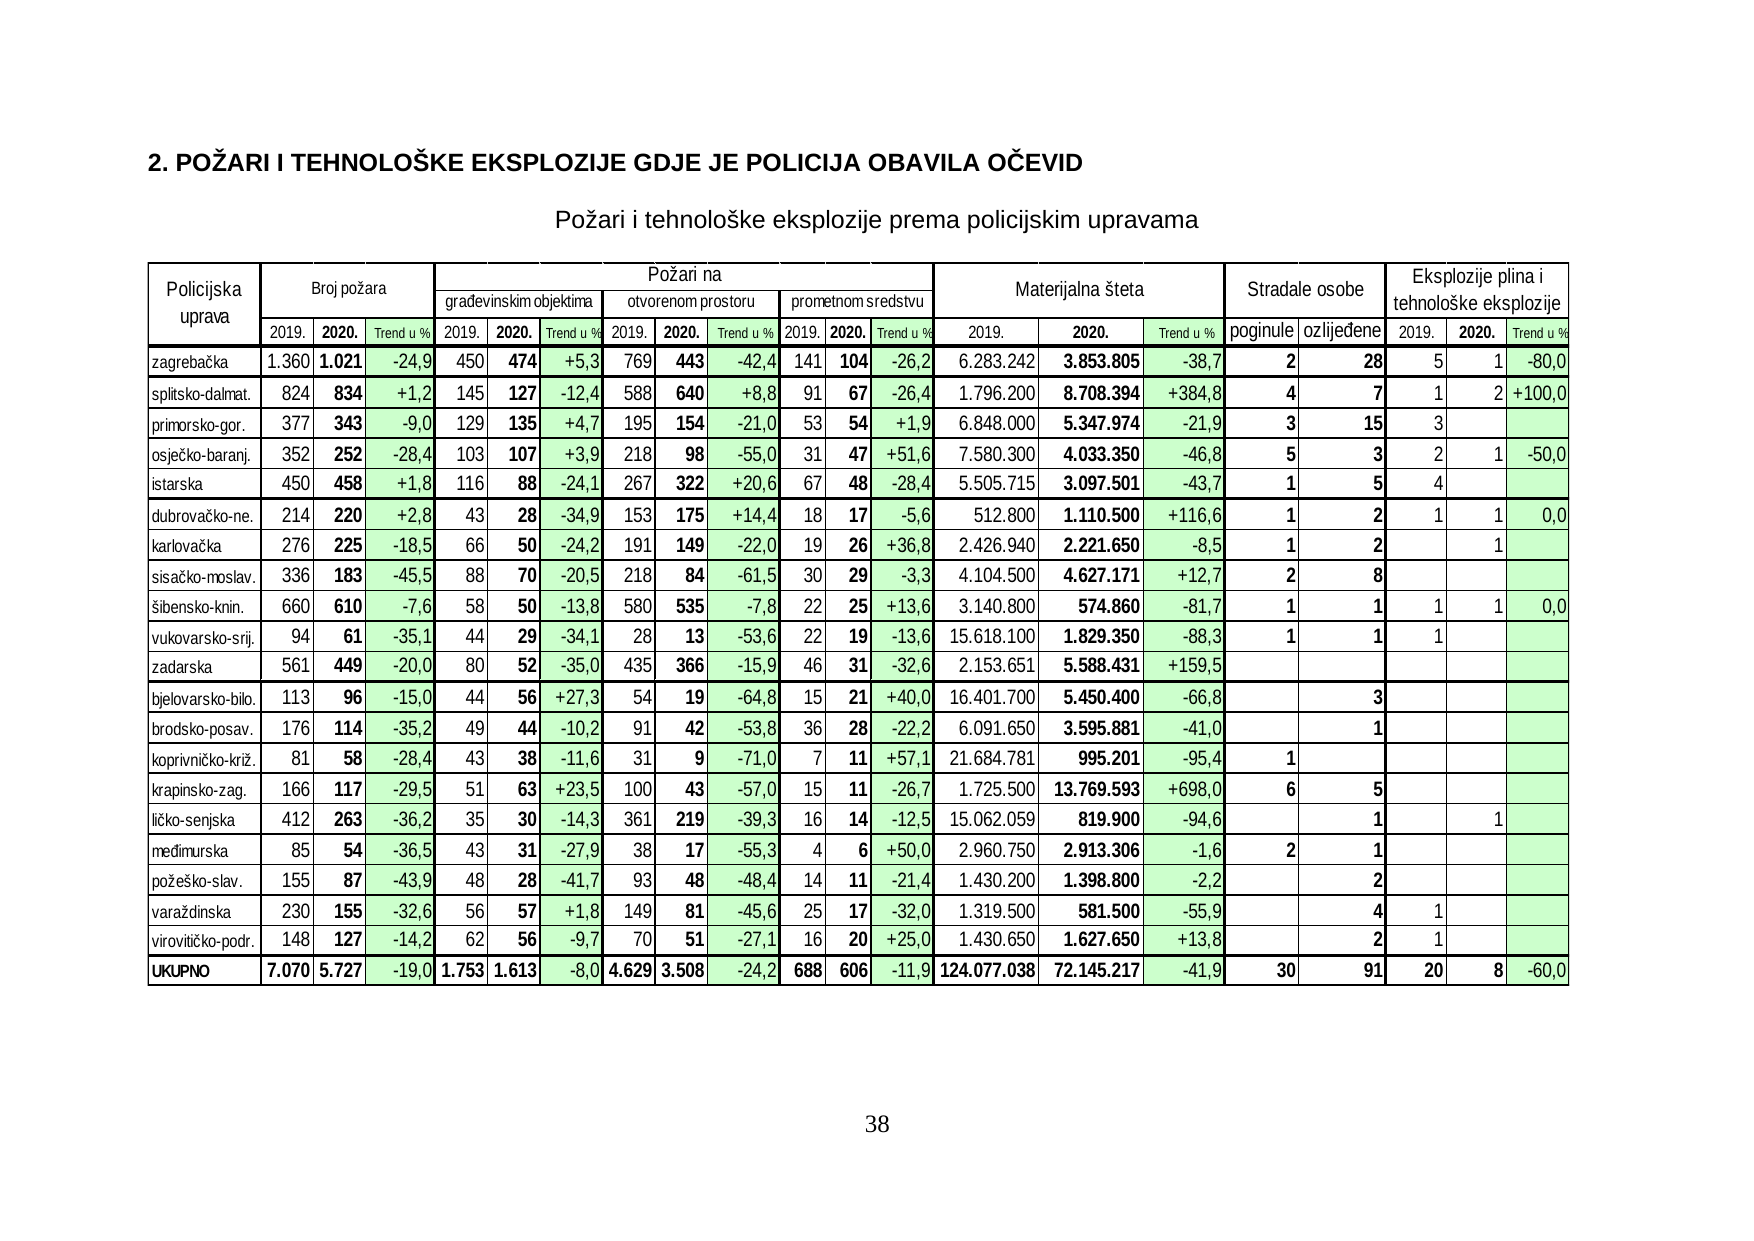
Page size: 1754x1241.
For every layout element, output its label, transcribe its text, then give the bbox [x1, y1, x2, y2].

subtitle 2. POŽARI I TEHNOLOŠKE EKSPLOZIJE GDJE JE POLICIJA OBAVILA OČEVID [148, 148, 1606, 176]
text Požari i tehnološke eksplozije prema policijskim upravama [148, 205, 1606, 234]
